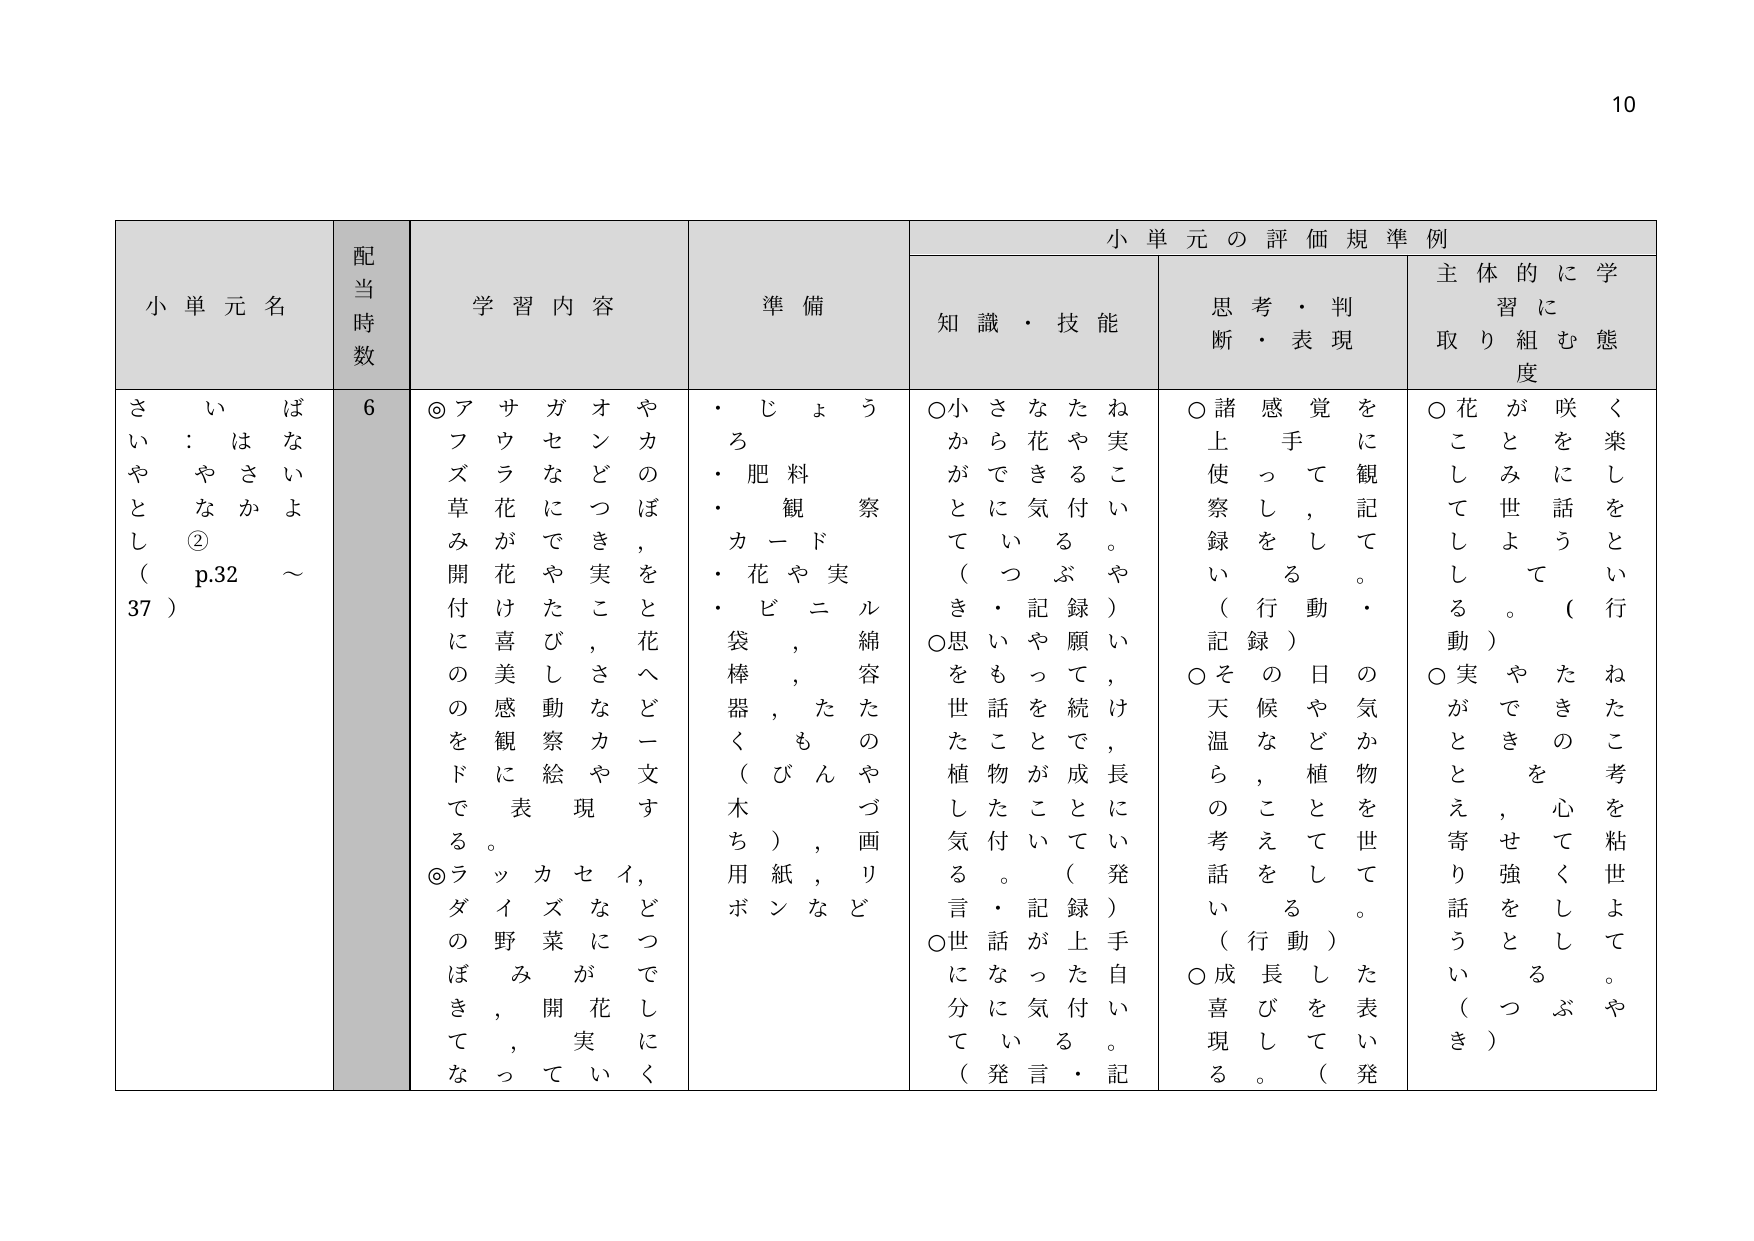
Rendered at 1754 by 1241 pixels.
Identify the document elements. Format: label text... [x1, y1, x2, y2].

table_header 小単元名 [116, 221, 333, 389]
table_cell さいばい：はなや やさいと なかよし ② （p.32～37） [116, 390, 333, 1090]
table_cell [1159, 390, 1407, 1090]
table_cell 6 [334, 390, 409, 1090]
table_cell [1408, 390, 1656, 1090]
table_header 小単元の評価規準例 [910, 221, 1656, 254]
table_cell 思考・判断・表現 [1159, 256, 1407, 389]
table_cell 主体的に学習に 取り組む態度 [1408, 256, 1656, 389]
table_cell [910, 390, 1158, 1090]
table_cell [689, 390, 909, 1090]
table_cell 知識・技能 [910, 256, 1158, 389]
table_header 準備 [689, 221, 909, 389]
table_header 配当時数 [334, 221, 409, 389]
table_header 学習内容 [411, 221, 688, 389]
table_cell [411, 390, 688, 1090]
